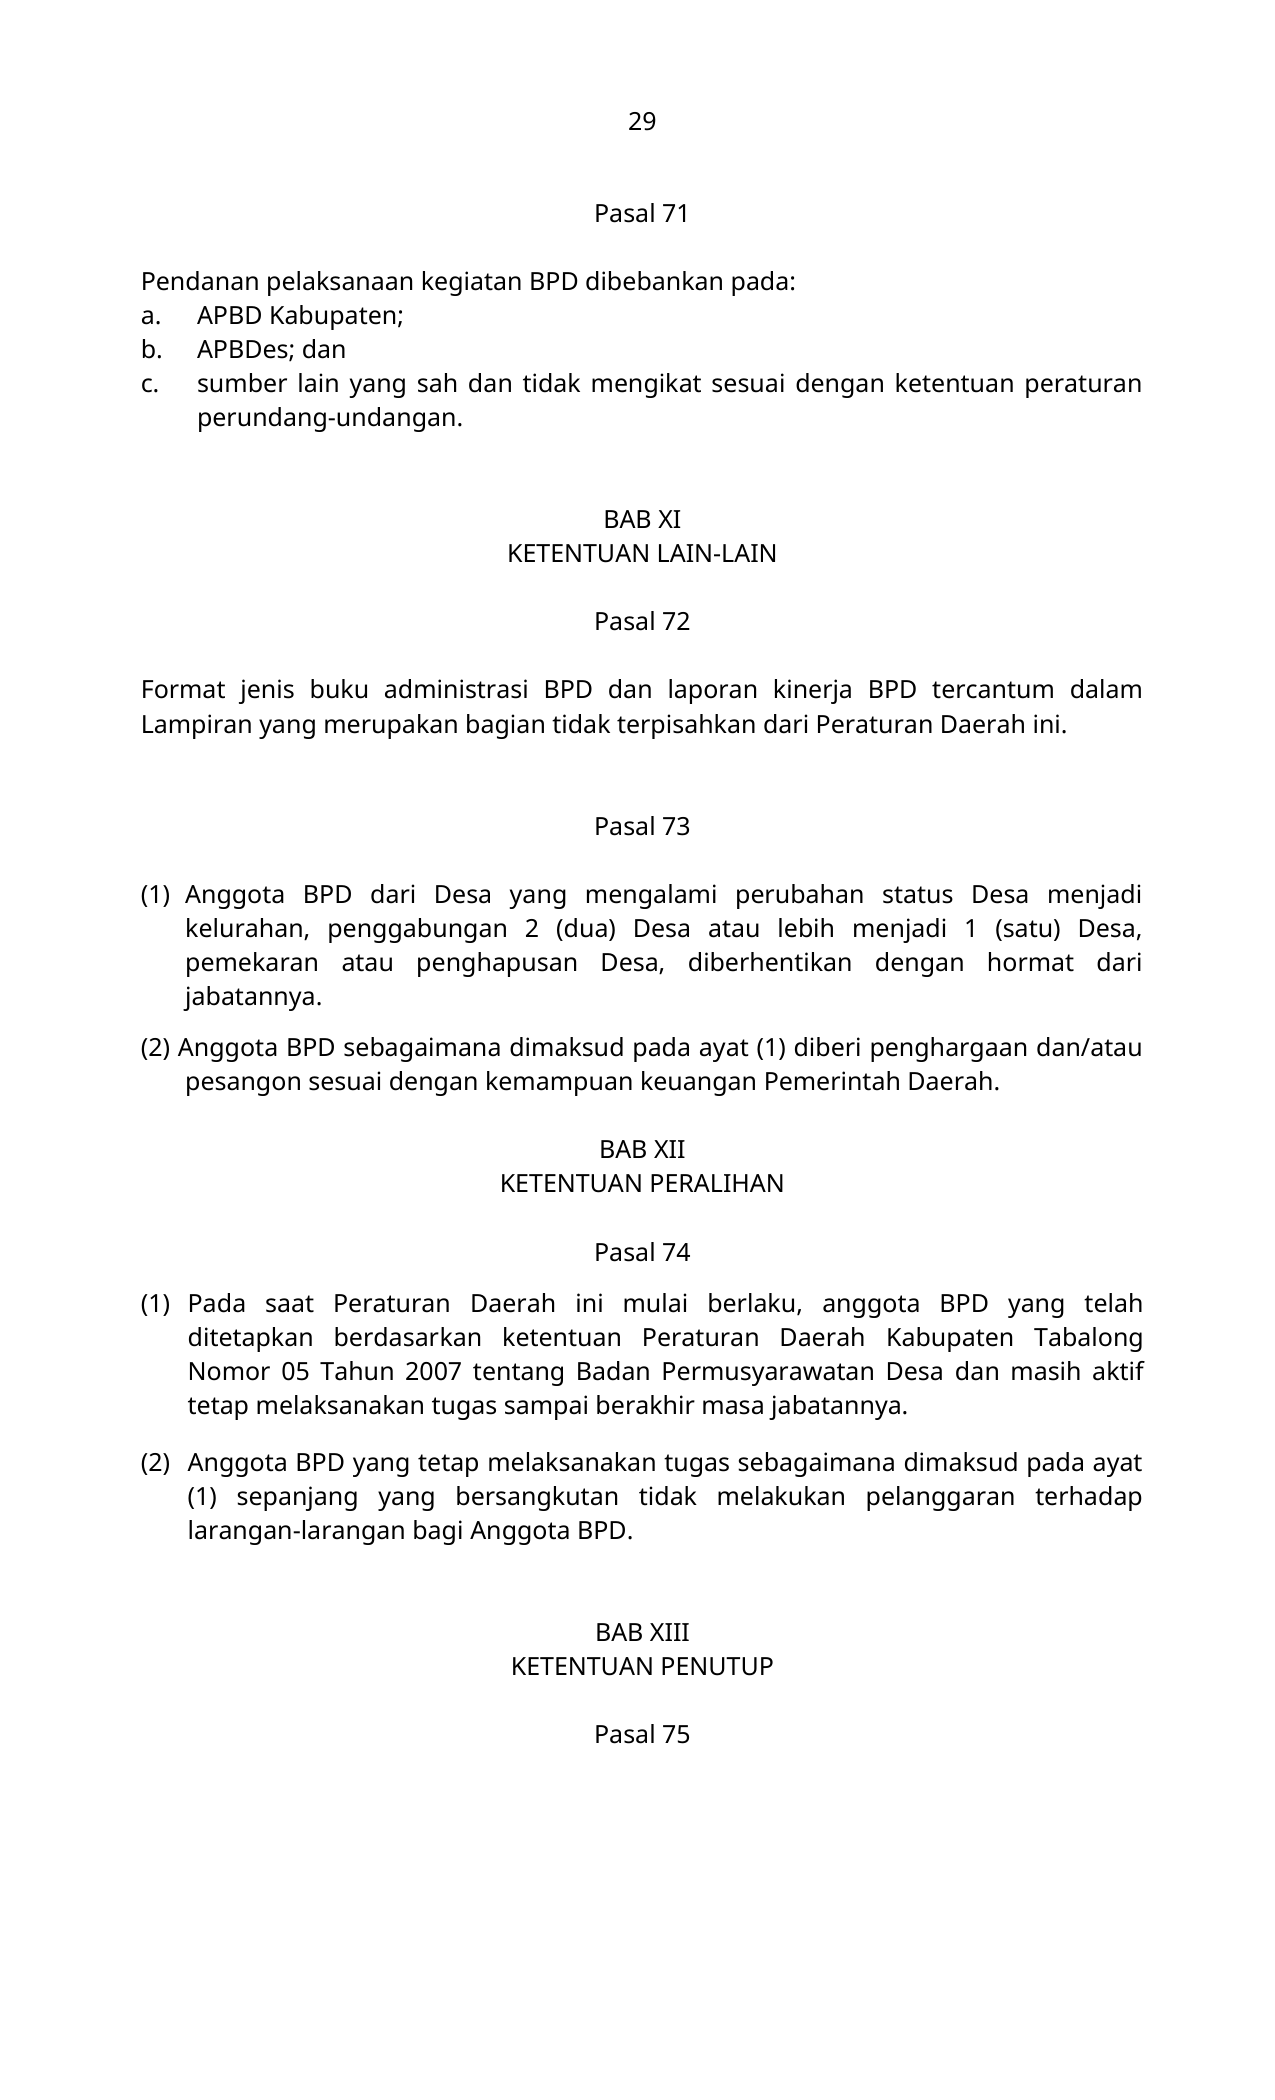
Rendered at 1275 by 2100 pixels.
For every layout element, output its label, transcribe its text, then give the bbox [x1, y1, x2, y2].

list sumber lain yang sah dan tidak mengikat sesuai dengan ketentuan peraturan perundang-undangan. [141, 366, 1144, 434]
text BAB XII [141, 1132, 1144, 1166]
text Format jenis buku administrasi BPD dan laporan kinerja BPD tercantum dalam Lampiran yang merupakan bagian tidak terpisahkan dari Peraturan Daerah ini. [141, 672, 1144, 740]
text Pasal 72 [141, 604, 1144, 638]
text KETENTUAN PENUTUP [141, 1649, 1144, 1683]
text Pasal 73 [141, 808, 1144, 842]
text BAB XI [141, 502, 1144, 536]
text Pasal 75 [141, 1717, 1144, 1751]
text KETENTUAN PERALIHAN [141, 1166, 1144, 1200]
text BAB XIII [141, 1614, 1144, 1649]
text Pendanan pelaksanaan kegiatan BPD dibebankan pada: [141, 263, 1144, 297]
text (1) Anggota BPD dari Desa yang mengalami perubahan status Desa menjadi kelurahan, penggabungan 2 (dua) Desa atau lebih menjadi 1 (satu) Desa, pemekaran atau penghapusan Desa, diberhentikan dengan hormat dari jabatannya. [141, 877, 1144, 1013]
text Pasal 71 [141, 195, 1144, 229]
text KETENTUAN LAIN-LAIN [141, 536, 1144, 570]
text Pasal 74 [141, 1234, 1144, 1268]
list APBD Kabupaten; [141, 297, 1144, 332]
text (1) Pada saat Peraturan Daerah ini mulai berlaku, anggota BPD yang telah ditetapkan berdasarkan ketentuan Peraturan Daerah Kabupaten Tabalong Nomor 05 Tahun 2007 tentang Badan Permusyarawatan Desa dan masih aktif tetap melaksanakan tugas sampai berakhir masa jabatannya. [141, 1285, 1144, 1422]
text (2) Anggota BPD yang tetap melaksanakan tugas sebagaimana dimaksud pada ayat (1) sepanjang yang bersangkutan tidak melakukan pelanggaran terhadap larangan-larangan bagi Anggota BPD. [141, 1444, 1144, 1546]
text (2) Anggota BPD sebagaimana dimaksud pada ayat (1) diberi penghargaan dan/atau pesangon sesuai dengan kemampuan keuangan Pemerintah Daerah. [141, 1030, 1144, 1098]
list APBDes; dan [141, 332, 1144, 366]
